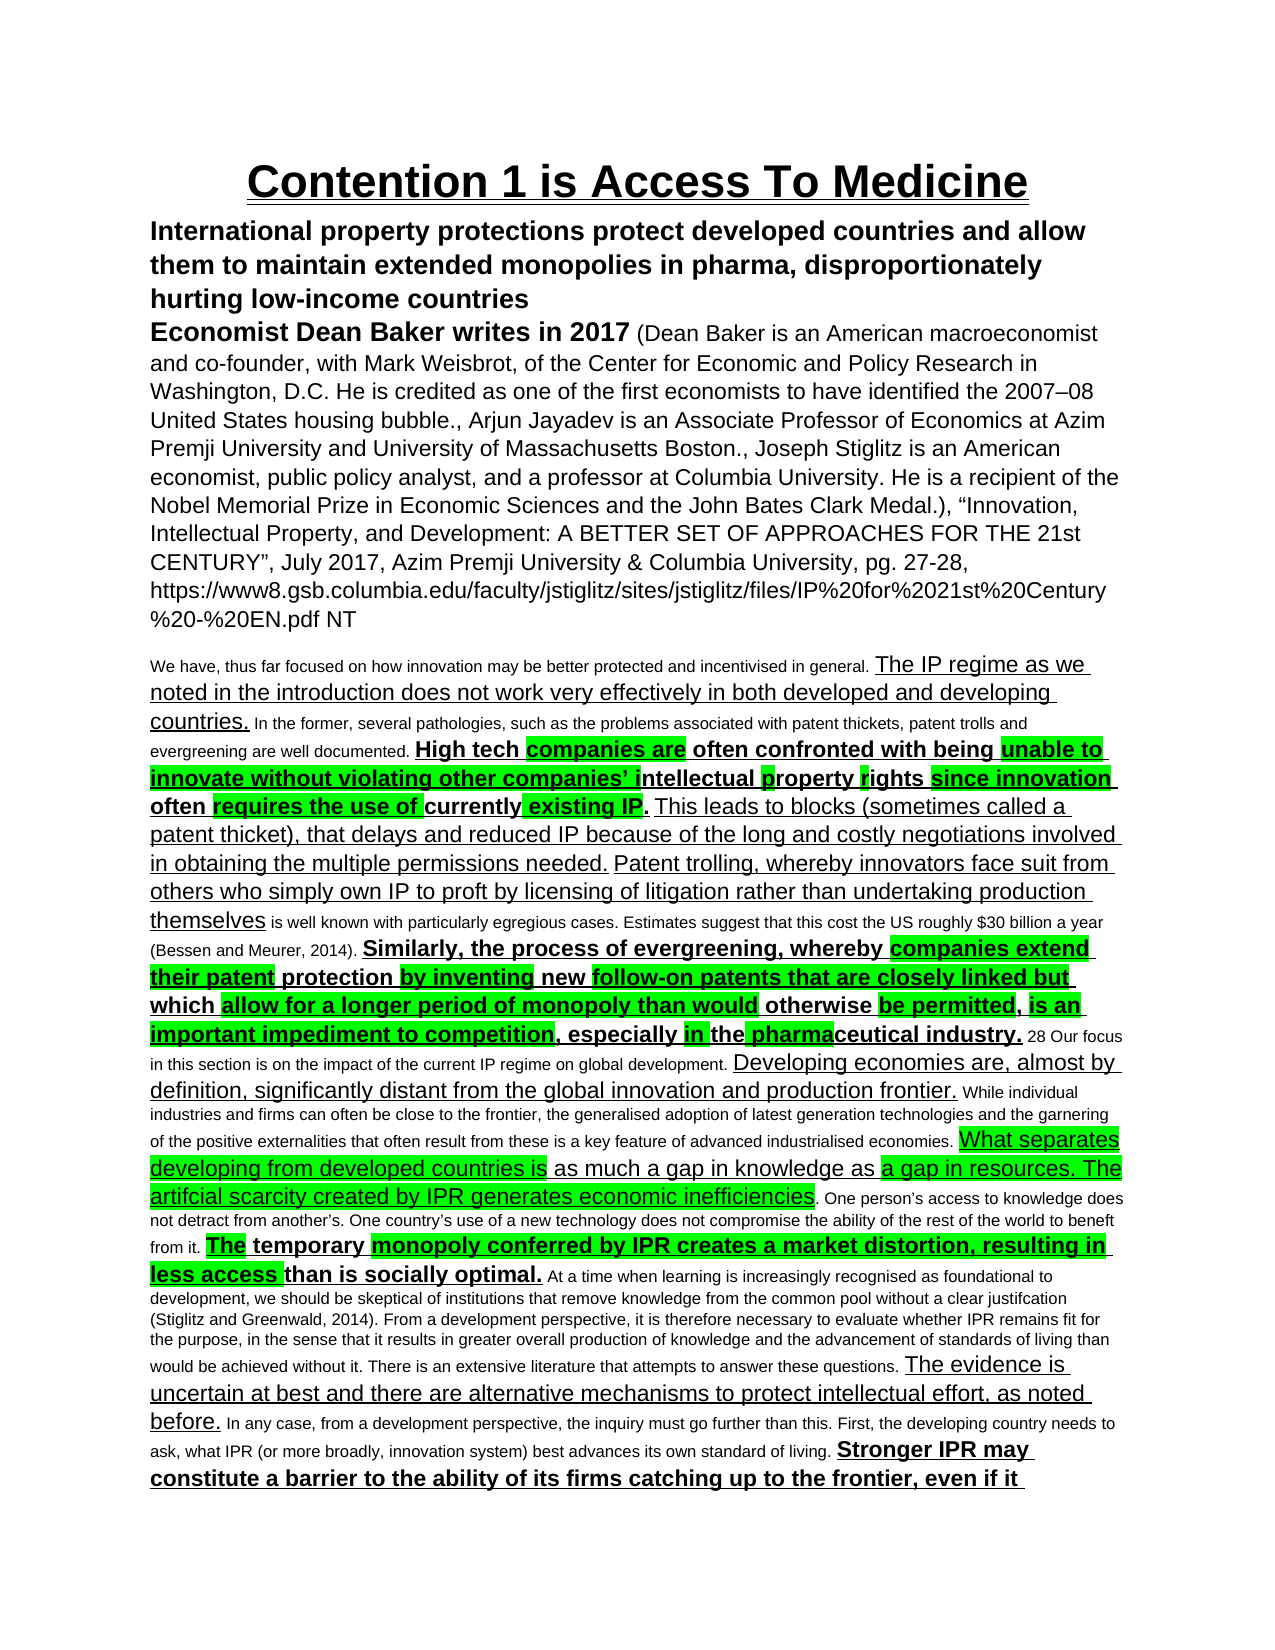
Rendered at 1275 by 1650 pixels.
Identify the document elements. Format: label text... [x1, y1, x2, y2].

text Economist Dean Baker writes in 2017 (Dean Baker is an American macroeconomist and co-founder, with Mark Weisbrot, of the Center for Economic and Policy Research in Washington, D.C. He is credited as one of the first economists to have identified the 2007–08 United States housing bubble., Arjun Jayadev is an Associate Professor of Economics at Azim Premji University and University of Massachusetts Boston., Joseph Stiglitz is an American economist, public policy analyst, and a professor at Columbia University. He is a recipient of the Nobel Memorial Prize in Economic Sciences and the John Bates Clark Medal.), “Innovation, Intellectual Property, and Development: A BETTER SET OF APPROACHES FOR THE 21st CENTURY”, July 2017, Azim Premji University & Columbia University, pg. 27-28, https://www8.gsb.columbia.edu/faculty/jstiglitz/sites/jstiglitz/files/IP%20for%2021st%20Century%20-%20EN.pdf NT [150, 316, 1125, 632]
subtitle International property protections protect developed countries and allow them to maintain extended monopolies in pharma, disproportionately hurting low-income countries [150, 215, 1125, 314]
subtitle Contention 1 is Access To Medicine [150, 154, 1125, 207]
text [150, 651, 1125, 1491]
